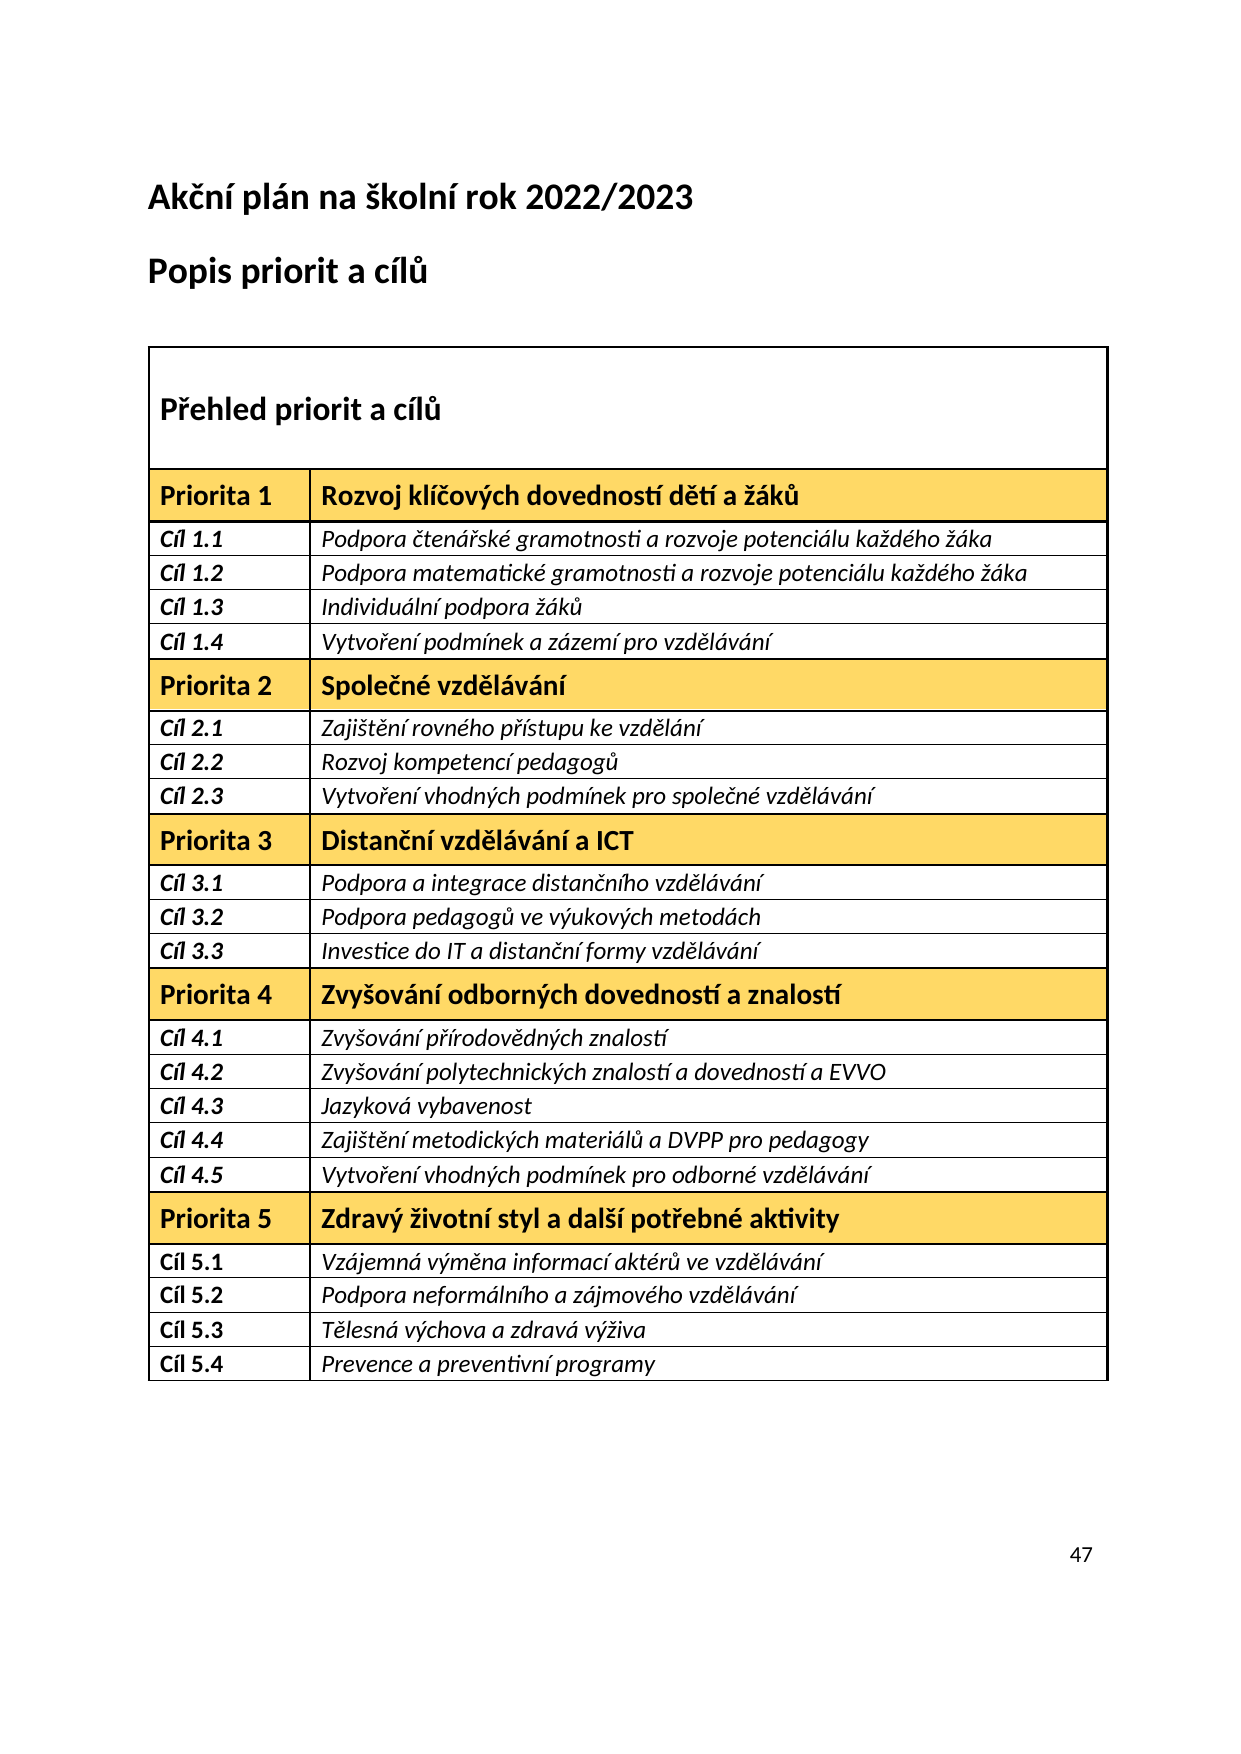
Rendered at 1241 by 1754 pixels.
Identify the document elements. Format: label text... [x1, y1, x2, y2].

table_cell Rozvoj klíčových dovedností dětí a žáků [311, 470, 1106, 520]
table_cell Priorita 1 [150, 470, 309, 520]
table_cell Priorita 5 [150, 1193, 309, 1243]
table_cell Cíl 4.4 [150, 1123, 309, 1157]
table_cell Jazyková vybavenost [311, 1089, 1106, 1122]
table_cell Podpora neformálního a zájmového vzdělávání [311, 1278, 1106, 1312]
table_cell Cíl 5.1 [150, 1245, 309, 1277]
table_cell Zvyšování přírodovědných znalostí [311, 1021, 1106, 1053]
table_cell Společné vzdělávání [311, 660, 1106, 709]
table_cell Cíl 3.1 [150, 866, 309, 899]
subtitle Akční plán na školní rok 2022/2023 [148, 173, 1093, 218]
subtitle Popis priorit a cílů [148, 247, 1093, 293]
table_cell Vytvoření podmínek a zázemí pro vzdělávání [311, 624, 1106, 658]
table_cell Cíl 1.4 [150, 624, 309, 658]
table_cell Cíl 1.2 [150, 556, 309, 589]
table_cell Priorita 4 [150, 969, 309, 1019]
table_cell Distanční vzdělávání a ICT [311, 815, 1106, 864]
table_cell Cíl 5.2 [150, 1278, 309, 1312]
table_cell Cíl 2.3 [150, 779, 309, 812]
table_cell Priorita 2 [150, 660, 309, 709]
table_cell Podpora matematické gramotnosti a rozvoje potenciálu každého žáka [311, 556, 1106, 589]
table_cell Cíl 5.4 [150, 1347, 309, 1380]
table_cell Investice do IT a distanční formy vzdělávání [311, 934, 1106, 967]
table_header Přehled priorit a cílů [150, 348, 1106, 468]
table_cell Zdravý životní styl a další potřebné aktivity [311, 1193, 1106, 1243]
table_cell Priorita 3 [150, 815, 309, 864]
table_cell Prevence a preventivní programy [311, 1347, 1106, 1380]
table_cell Rozvoj kompetencí pedagogů [311, 745, 1106, 778]
table_cell Cíl 2.2 [150, 745, 309, 778]
table_cell Zvyšování odborných dovedností a znalostí [311, 969, 1106, 1019]
table_cell Podpora pedagogů ve výukových metodách [311, 900, 1106, 933]
table_cell Cíl 3.3 [150, 934, 309, 967]
table_cell Podpora a integrace distančního vzdělávání [311, 866, 1106, 899]
table_cell Cíl 4.5 [150, 1158, 309, 1191]
table_cell Zajištění metodických materiálů a DVPP pro pedagogy [311, 1123, 1106, 1157]
table_cell Vytvoření vhodných podmínek pro odborné vzdělávání [311, 1158, 1106, 1191]
table_cell Zvyšování polytechnických znalostí a dovedností a EVVO [311, 1055, 1106, 1088]
table_cell Cíl 4.3 [150, 1089, 309, 1122]
table_cell Vzájemná výměna informací aktérů ve vzdělávání [311, 1245, 1106, 1277]
table_cell Cíl 1.1 [150, 523, 309, 554]
table_cell Individuální podpora žáků [311, 590, 1106, 623]
table_cell Cíl 1.3 [150, 590, 309, 623]
table_cell Cíl 4.2 [150, 1055, 309, 1088]
table_cell Tělesná výchova a zdravá výživa [311, 1313, 1106, 1346]
table_cell Cíl 4.1 [150, 1021, 309, 1053]
table_cell Cíl 2.1 [150, 712, 309, 744]
table_cell Podpora čtenářské gramotnosti a rozvoje potenciálu každého žáka [311, 523, 1106, 554]
table_cell Zajištění rovného přístupu ke vzdělání [311, 712, 1106, 744]
table_cell Cíl 3.2 [150, 900, 309, 933]
table_cell Vytvoření vhodných podmínek pro společné vzdělávání [311, 779, 1106, 812]
table_cell Cíl 5.3 [150, 1313, 309, 1346]
